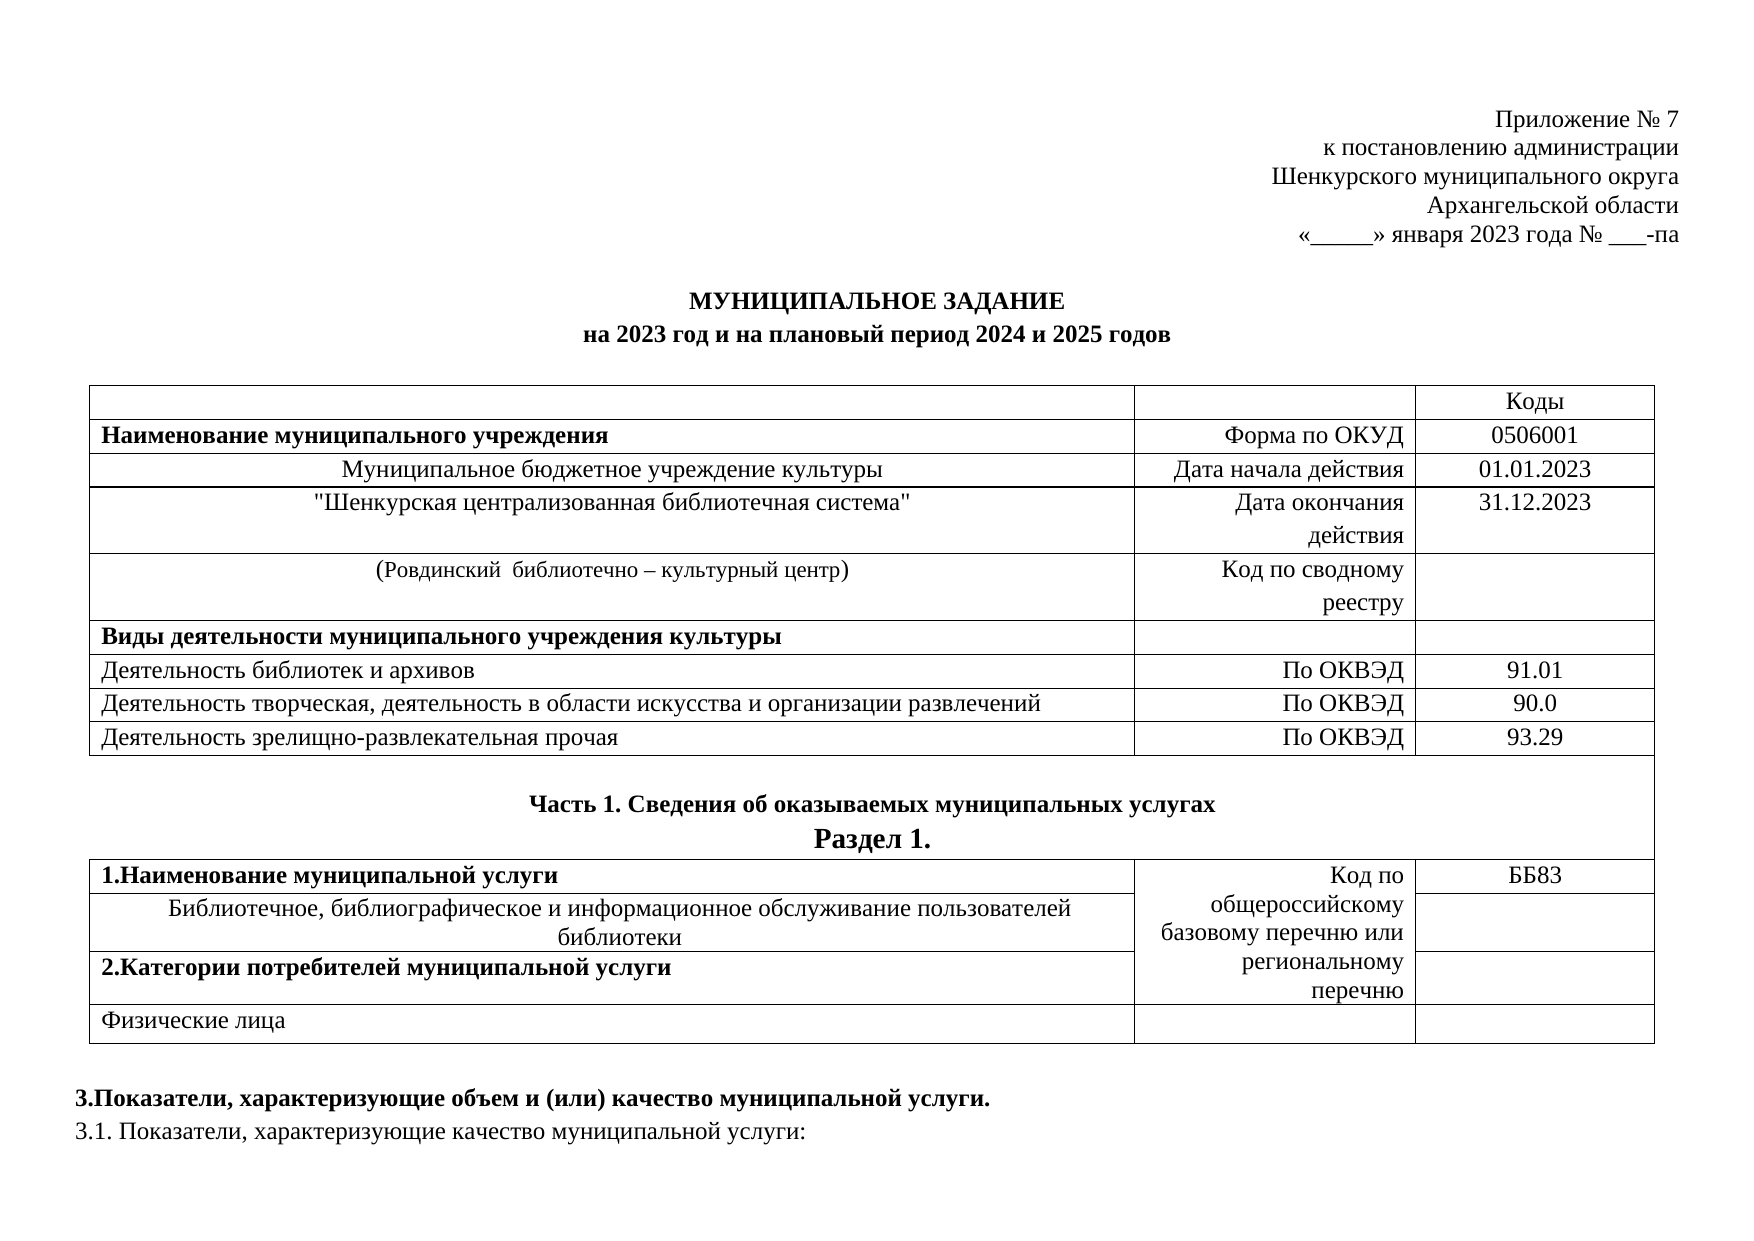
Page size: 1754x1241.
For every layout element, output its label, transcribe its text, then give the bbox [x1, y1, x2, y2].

table_cell [1416, 554, 1654, 620]
table_cell Библиотечное, библиографическое и информационное обслуживание пользователей библиотеки [90, 894, 1134, 951]
table_cell "Шенкурская централизованная библиотечная система" [90, 488, 1134, 553]
table_cell Код по сводному реестру [1135, 554, 1415, 620]
table_cell [1416, 621, 1654, 654]
table_cell 93.29 [1416, 722, 1654, 755]
table_cell Код по общероссийскому базовому перечню или региональному перечню [1135, 860, 1415, 1004]
table_header [90, 386, 1134, 419]
table_cell [1416, 952, 1654, 1004]
table_cell 91.01 [1416, 655, 1654, 687]
table_cell Виды деятельности муниципального учреждения культуры [90, 621, 1134, 654]
title Приложение № 7 [75, 104, 1679, 132]
table_header [1135, 386, 1415, 419]
title Шенкурского муниципального округа [75, 161, 1679, 190]
table_cell Часть 1. Сведения об оказываемых муниципальных услугах [90, 756, 1654, 821]
table_cell 1.Наименование муниципальной услуги [90, 860, 1134, 892]
table_cell Наименование муниципального учреждения [90, 420, 1134, 453]
table_cell Физические лица [90, 1005, 1134, 1043]
text на 2023 год и на плановый период 2024 и 2025 годов [75, 319, 1679, 348]
table_cell Муниципальное бюджетное учреждение культуры [90, 454, 1134, 486]
title Архангельской области [75, 190, 1679, 219]
table_cell Деятельность библиотек и архивов [90, 655, 1134, 687]
text 3.1. Показатели, характеризующие качество муниципальной услуги: [75, 1116, 1679, 1144]
table_cell [1135, 1005, 1415, 1043]
table_cell 31.12.2023 [1416, 488, 1654, 553]
title к постановлению администрации [75, 132, 1679, 161]
table_cell Деятельность творческая, деятельность в области искусства и организации развлечений [90, 689, 1134, 721]
text МУНИЦИПАЛЬНОЕ ЗАДАНИЕ [75, 286, 1679, 315]
table_cell 0506001 [1416, 420, 1654, 453]
title «_____» января 2023 года № ___-па [75, 219, 1679, 247]
table_cell [1416, 894, 1654, 951]
table_header Коды [1416, 386, 1654, 419]
table_cell 01.01.2023 [1416, 454, 1654, 486]
table_cell По ОКВЭД [1135, 722, 1415, 755]
table_cell [1416, 1005, 1654, 1043]
table_cell Раздел 1. [90, 821, 1654, 859]
table_cell ББ83 [1416, 860, 1654, 892]
table_cell 2.Категории потребителей муниципальной услуги [90, 952, 1134, 1004]
table_cell По ОКВЭД [1135, 689, 1415, 721]
table_cell Деятельность зрелищно-развлекательная прочая [90, 722, 1134, 755]
table_cell 90.0 [1416, 689, 1654, 721]
table_cell Форма по ОКУД [1135, 420, 1415, 453]
table_cell Дата начала действия [1135, 454, 1415, 486]
table_cell По ОКВЭД [1135, 655, 1415, 687]
text 3.Показатели, характеризующие объем и (или) качество муниципальной услуги. [75, 1083, 1679, 1112]
table_cell [1135, 621, 1415, 654]
table_cell (Ровдинский библиотечно – культурный центр) [90, 554, 1134, 620]
table_cell Дата окончания действия [1135, 488, 1415, 553]
